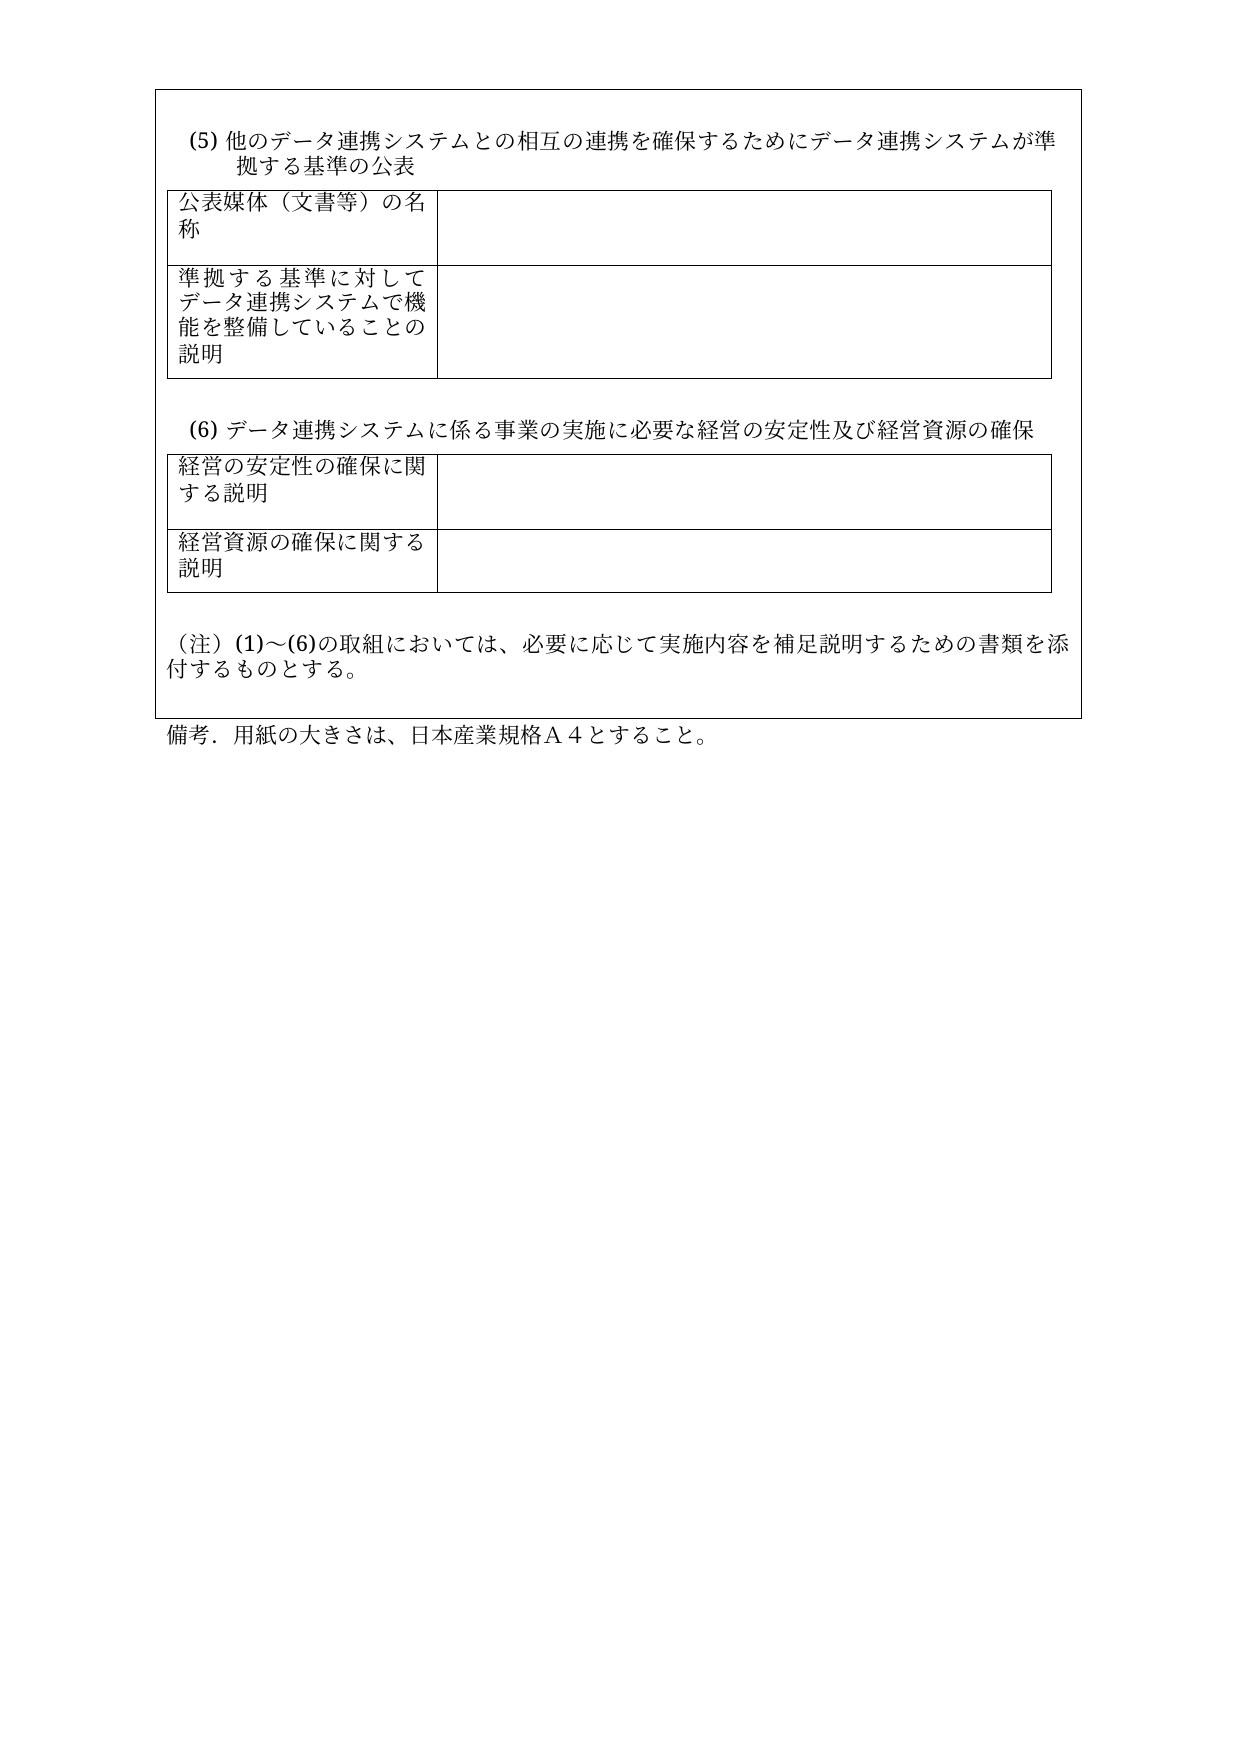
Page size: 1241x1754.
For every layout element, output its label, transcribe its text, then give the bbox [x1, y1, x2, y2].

text 備考．用紙の大きさは、日本産業規格Ａ４とすること。 [167, 719, 1070, 750]
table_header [156, 90, 1081, 717]
